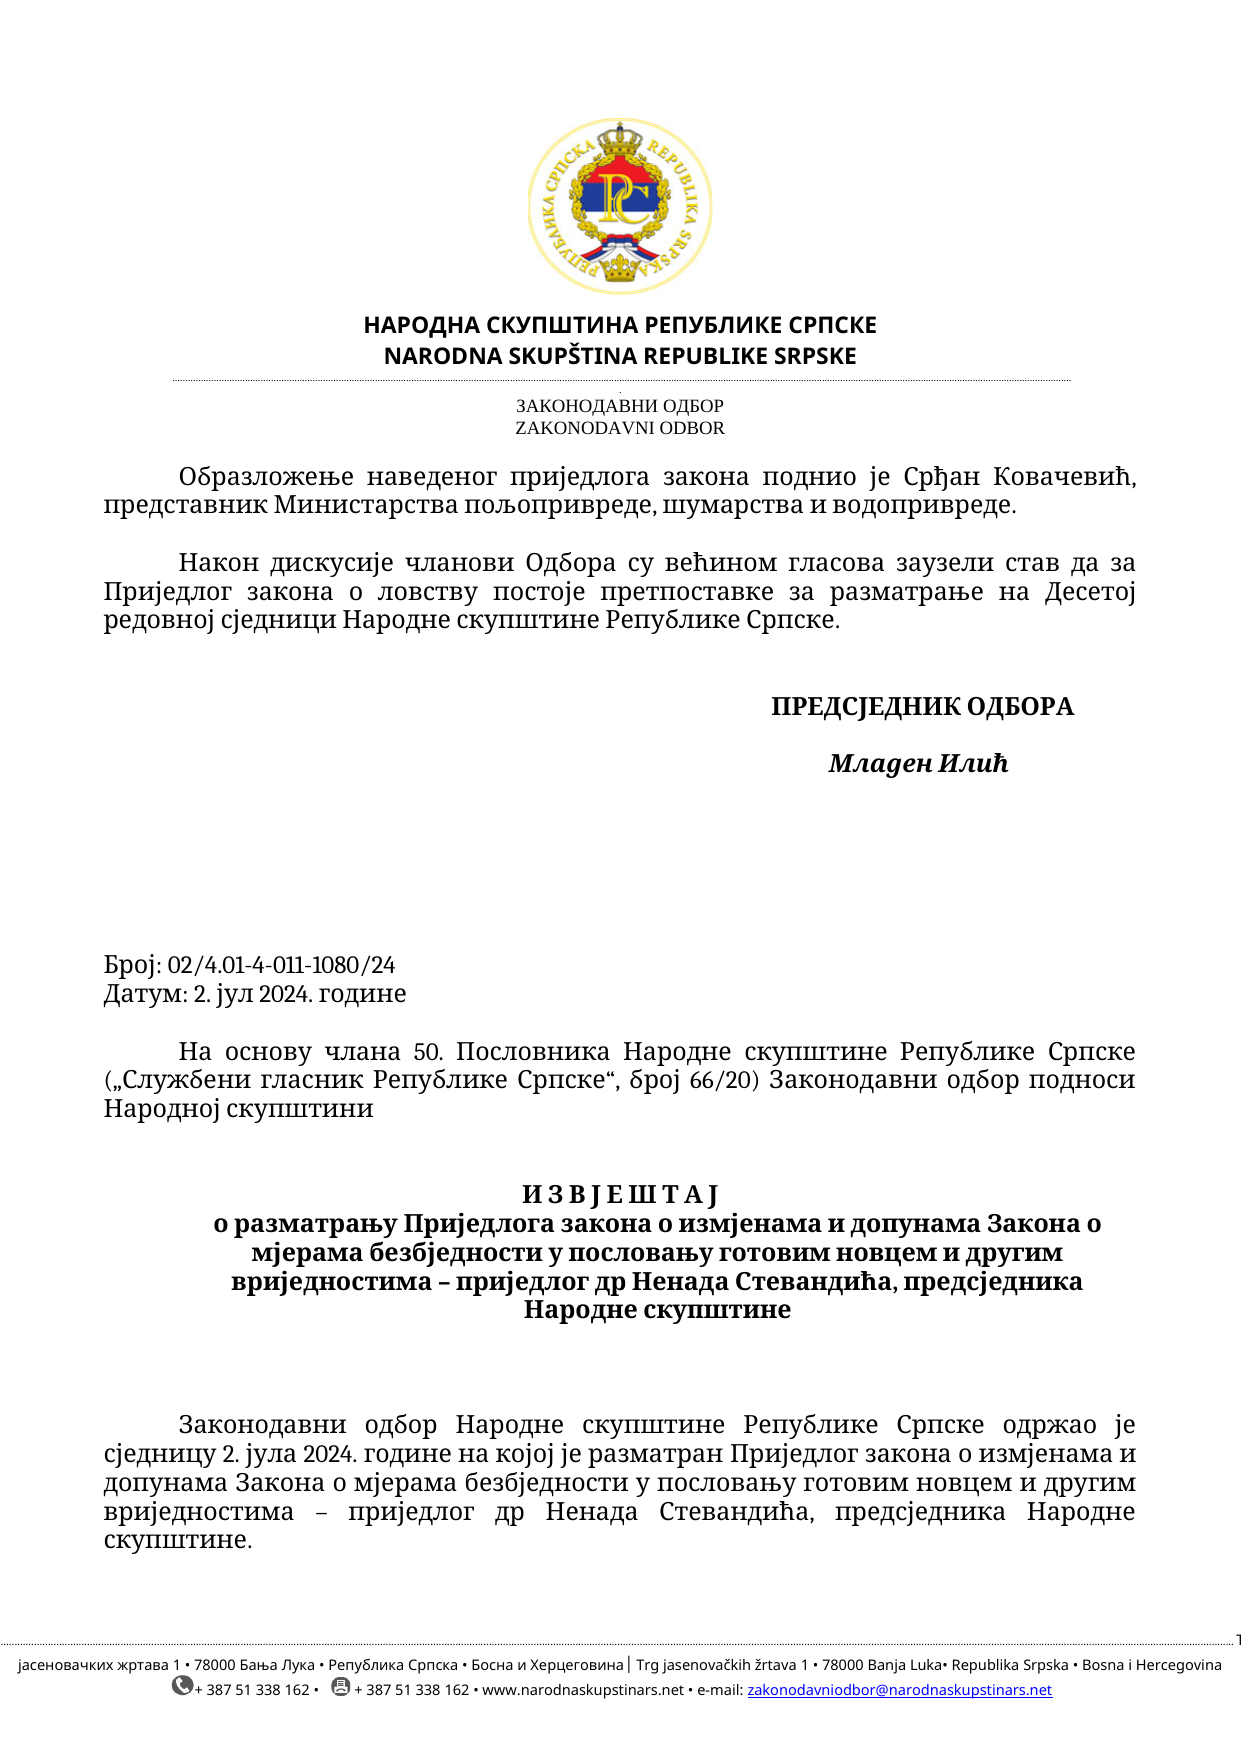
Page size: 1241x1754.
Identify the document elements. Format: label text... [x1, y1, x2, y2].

text Образложење наведеног приједлога закона поднио је Срђан Ковачевић, представник Министарства пољопривреде, шумарства и водопривреде. [103, 462, 1137, 520]
text Датум: 2. јул 2024. године [103, 980, 1137, 1009]
text И З В Ј Е Ш Т А Ј [103, 1181, 1137, 1210]
text ПРЕДСЈЕДНИК ОДБОРА [103, 692, 1137, 721]
text Након дискусије чланови Одбора су већином гласова заузели став да за Приједлог закона о ловству постоје претпоставке за разматрање на Десетој редовној сједници Народне скупштине Републике Српске. [103, 549, 1137, 635]
text о разматрању Приједлога закона о измјенама и допунама Закона о мјерама безбједности у пословању готовим новцем и другим вриједностима – приједлог др Ненада Стевандића, предсједника Народне скупштине [178, 1210, 1137, 1325]
text На основу члана 50. Пословника Народне скупштине Републике Српске („Службени гласник Републике Српске“, број 66/20) Законодавни одбор подноси Народној скупштини [103, 1037, 1137, 1124]
text Младен Илић [103, 750, 1137, 779]
text Законодавни одбор Народне скупштине Републике Српске одржао је сједницу 2. јула 2024. године на којој је разматран Приједлог закона о измјенама и допунама Закона о мјерама безбједности у пословању готовим новцем и другим вриједностима – приједлог др Ненада Стевандића, предсједника Народне скупштине. [103, 1411, 1137, 1555]
text Број: 02/4.01-4-011-1080/24 [103, 951, 1137, 980]
